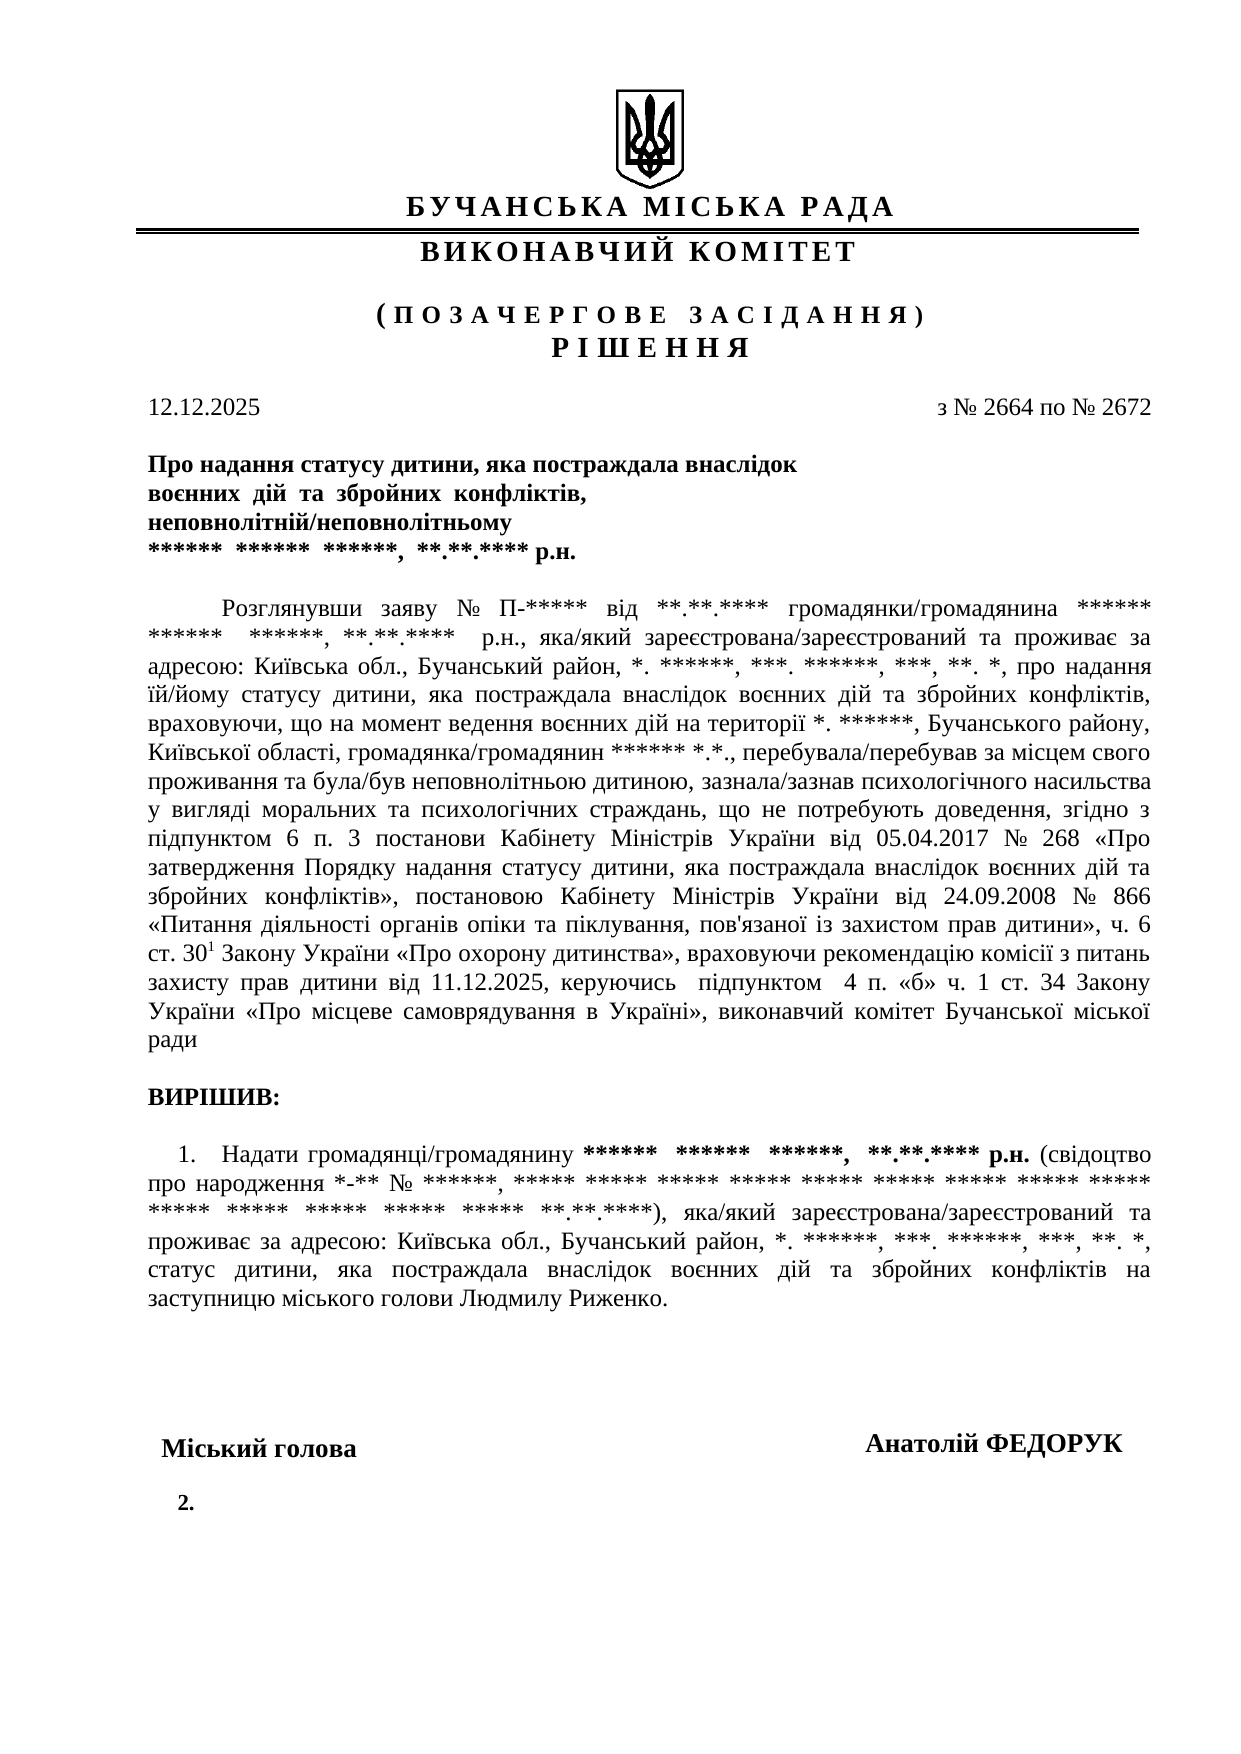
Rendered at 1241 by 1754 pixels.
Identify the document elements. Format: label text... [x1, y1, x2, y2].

table_header Міський голова [136, 1370, 649, 1489]
table_header Анатолій ФЕДОРУК [650, 1370, 1163, 1489]
table_header ВИКОНАВЧИЙ КОМІТЕТ [136, 234, 1139, 296]
table_header 12.12.2025 [136, 392, 649, 421]
text ****** ****** ******, **.**.**** р.н. [148, 536, 812, 564]
list Надати громадянці/громадянину ****** ****** ******, **.**.**** р.н. (свідоцтво про народження *-** № ******, ***** ***** ***** ***** ***** ***** ***** ***** ***** ***** ***** ***** ***** ***** **.**.****), яка/який зареєстрована/зареєстрований та проживає за адресою: Київська обл., Бучанський район, *. ******, ***. ******, ***, **. *, статус дитини, яка постраждала внаслідок воєнних дій та збройних конфліктів на заступницю міського голови Людмилу Риженко. [148, 1139, 1152, 1312]
picture [614, 88, 685, 189]
table_header з № 2664 по № 2672 [650, 392, 1163, 421]
text Розглянувши заяву № П-***** від **.**.**** громадянки/громадянина ****** ****** ******, **.**.**** р.н., яка/який зареєстрована/зареєстрований та проживає за адресою: Київська обл., Бучанський район, *. ******, ***. ******, ***, **. *, про надання їй/йому статусу дитини, яка постраждала внаслідок воєнних дій та збройних конфліктів, враховуючи, що на момент ведення воєнних дій на території *. ******, Бучанського району, Київської області, громадянка/громадянин ****** *.*., перебувала/перебував за місцем свого проживання та була/був неповнолітньою дитиною, зазнала/зазнав психологічного насильства у вигляді моральних та психологічних страждань, що не потребують доведення, згідно з підпунктом 6 п. 3 постанови Кабінету Міністрів України від 05.04.2017 № 268 «Про затвердження Порядку надання статусу дитини, яка постраждала внаслідок воєнних дій та збройних конфліктів», постановою Кабінету Міністрів України від 24.09.2008 № 866 «Питання діяльності органів опіки та піклування, пов'язаної із захистом прав дитини», ч. 6 ст. 301 Закону України «Про охорону дитинства», враховуючи рекомендацію комісії з питань захисту прав дитини від 11.12.2025, керуючись підпунктом 4 п. «б» ч. 1 ст. 34 Закону України «Про місцеве самоврядування в Україні», виконавчий комітет Бучанської міської ради [148, 593, 1152, 1053]
text РІШЕННЯ [148, 330, 1152, 363]
text БУЧАНСЬКА МІСЬКА РАДА [148, 189, 1152, 223]
text ВИРІШИВ: [148, 1082, 1152, 1111]
text (ПОЗАЧЕРГОВЕ ЗАСІДАННЯ) [148, 296, 1152, 330]
text Про надання статусу дитини, яка постраждала внаслідок воєнних дій та збройних конфліктів, неповнолітній/неповнолітньому [148, 449, 812, 536]
